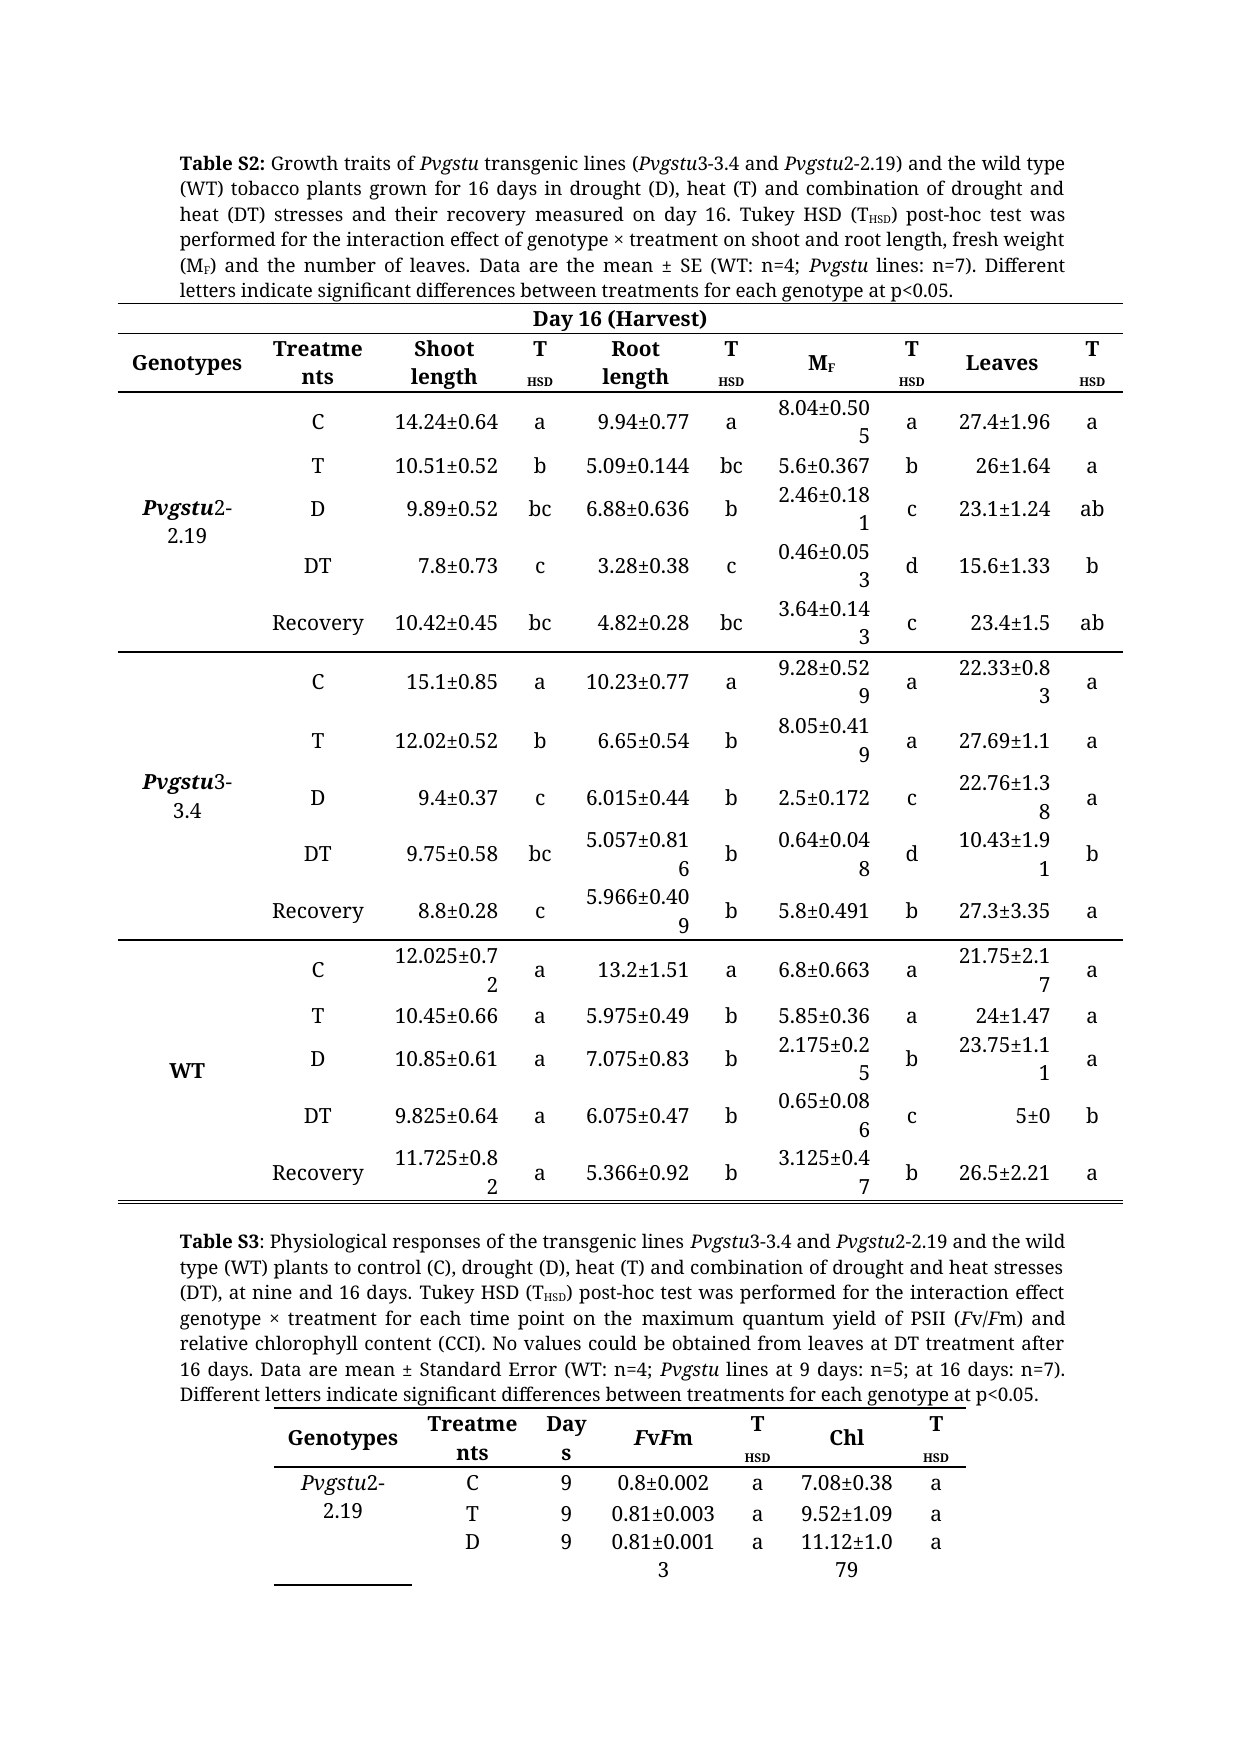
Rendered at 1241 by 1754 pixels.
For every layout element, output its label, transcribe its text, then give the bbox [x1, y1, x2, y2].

table_cell 7.8±0.73 [379, 537, 509, 594]
table_cell Leaves [942, 334, 1062, 391]
table_cell 9.89±0.52 [379, 480, 509, 537]
table_cell a [727, 1497, 788, 1527]
table_header THSD [727, 1409, 788, 1466]
table_cell 10.43±1.91 [942, 825, 1062, 882]
table_cell Pvgstu2-2.19 [274, 1468, 412, 1584]
table_cell a [1062, 1030, 1123, 1087]
table_cell THSD [509, 334, 570, 391]
table_cell 5±0 [942, 1087, 1062, 1143]
table_cell T [256, 710, 379, 768]
table_cell 11.725±0.82 [379, 1144, 509, 1200]
table_cell THSD [881, 334, 942, 391]
text Table S2: Growth traits of Pvgstu transgenic lines (Pvgstu3-3.4 and Pvgstu2-2.19) and the wild type (WT) tobacco plants grown for 16 days in drought (D), heat (T) and combination of drought and heat (DT) stresses and their recovery measured on day 16. Tukey HSD (THSD) post-hoc test was performed for the interaction effect of genotype × treatment on shoot and root length, fresh weight (MF) and the number of leaves. Data are the mean ± SE (WT: n=4; Pvgstu lines: n=7). Different letters indicate significant differences between treatments for each genotype at p<0.05. [179, 150, 1066, 303]
table_cell DT [256, 825, 379, 882]
table_cell a [1062, 653, 1123, 709]
table_cell b [509, 710, 570, 768]
table_cell c [881, 480, 942, 537]
table_cell C [256, 941, 379, 998]
table_cell 5.8±0.491 [762, 882, 881, 939]
table_cell a [1062, 1144, 1123, 1200]
table_cell a [1062, 882, 1123, 939]
table_cell a [881, 710, 942, 768]
table_cell 5.966±0.409 [570, 882, 701, 939]
table_cell 8.8±0.28 [379, 882, 509, 939]
table_cell b [701, 882, 762, 939]
table_cell 9 [533, 1527, 599, 1584]
table_cell d [881, 825, 942, 882]
table_cell a [1062, 710, 1123, 768]
table_cell 10.23±0.77 [570, 653, 701, 709]
table_cell D [256, 1030, 379, 1087]
table_cell T [256, 450, 379, 480]
table_cell b [881, 1144, 942, 1200]
table_cell DT [256, 537, 379, 594]
table_cell 5.366±0.92 [570, 1144, 701, 1200]
table_cell MF [762, 334, 881, 391]
table_cell c [881, 594, 942, 651]
table_cell a [906, 1497, 966, 1527]
table_header Genotypes [274, 1409, 412, 1466]
table_cell a [1062, 450, 1123, 480]
table_cell 22.33±0.83 [942, 653, 1062, 709]
table_cell c [509, 882, 570, 939]
table_cell 26.5±2.21 [942, 1144, 1062, 1200]
table_header THSD [906, 1409, 966, 1466]
table_cell a [509, 1144, 570, 1200]
table_cell 9.75±0.58 [379, 825, 509, 882]
table_cell 12.025±0.72 [379, 941, 509, 998]
table_cell 22.76±1.38 [942, 769, 1062, 825]
table_cell a [727, 1468, 788, 1497]
table_header FvFm [599, 1409, 727, 1466]
table_cell b [1062, 825, 1123, 882]
table_cell C [256, 393, 379, 449]
table_cell bc [509, 825, 570, 882]
table_cell C [256, 653, 379, 709]
table_cell b [701, 1087, 762, 1143]
table_header Day 16 (Harvest) [118, 304, 1123, 333]
table_cell b [881, 450, 942, 480]
table_cell a [727, 1527, 788, 1584]
table_cell a [509, 998, 570, 1030]
table_cell b [881, 882, 942, 939]
table_cell 26±1.64 [942, 450, 1062, 480]
table_cell 5.975±0.49 [570, 998, 701, 1030]
table_cell a [881, 941, 942, 998]
table_cell a [509, 393, 570, 449]
table_cell Recovery [256, 882, 379, 939]
table_cell d [881, 537, 942, 594]
table_cell Shoot length [379, 334, 509, 391]
table_cell Pvgstu2-2.19 [118, 393, 256, 651]
table_cell 5.057±0.816 [570, 825, 701, 882]
table_cell b [701, 710, 762, 768]
table_cell Pvgstu3-3.4 [118, 653, 256, 939]
table_cell 27.4±1.96 [942, 393, 1062, 449]
table_cell 10.45±0.66 [379, 998, 509, 1030]
table_cell b [701, 825, 762, 882]
table_cell 10.85±0.61 [379, 1030, 509, 1087]
table_cell 6.65±0.54 [570, 710, 701, 768]
table_cell WT [118, 941, 256, 1200]
table_cell c [881, 1087, 942, 1143]
table_cell b [701, 1030, 762, 1087]
table_cell ab [1062, 480, 1123, 537]
table_cell bc [701, 450, 762, 480]
table_cell 3.125±0.47 [762, 1144, 881, 1200]
table_cell c [881, 769, 942, 825]
table_cell bc [701, 594, 762, 651]
table_cell 9.52±1.09 [788, 1497, 906, 1527]
table_cell b [701, 998, 762, 1030]
table_cell 8.05±0.419 [762, 710, 881, 768]
table_cell 15.1±0.85 [379, 653, 509, 709]
table_cell 5.85±0.36 [762, 998, 881, 1030]
table_cell b [701, 1144, 762, 1200]
table_cell b [1062, 537, 1123, 594]
table_cell THSD [701, 334, 762, 391]
table_cell T [412, 1497, 533, 1527]
table_cell bc [509, 594, 570, 651]
table_cell a [881, 998, 942, 1030]
table_cell b [881, 1030, 942, 1087]
table_cell a [701, 941, 762, 998]
table_cell 14.24±0.64 [379, 393, 509, 449]
table_cell 12.02±0.52 [379, 710, 509, 768]
table_cell bc [509, 480, 570, 537]
table_cell 15.6±1.33 [942, 537, 1062, 594]
table_cell 2.175±0.25 [762, 1030, 881, 1087]
table_cell 11.12±1.079 [788, 1527, 906, 1584]
table_cell 0.8±0.002 [599, 1468, 727, 1497]
table_cell a [1062, 393, 1123, 449]
table_cell D [256, 480, 379, 537]
table_cell a [509, 941, 570, 998]
table_cell c [701, 537, 762, 594]
table_cell ab [1062, 594, 1123, 651]
table_cell a [509, 1087, 570, 1143]
table_cell 23.75±1.11 [942, 1030, 1062, 1087]
table_cell 6.015±0.44 [570, 769, 701, 825]
table_cell C [412, 1468, 533, 1497]
table_cell D [412, 1527, 533, 1584]
table_cell Genotypes [118, 334, 256, 391]
table_cell 23.1±1.24 [942, 480, 1062, 537]
table_cell 27.3±3.35 [942, 882, 1062, 939]
table_cell a [906, 1468, 966, 1497]
table_cell 5.09±0.144 [570, 450, 701, 480]
table_cell DT [256, 1087, 379, 1143]
table_cell 21.75±2.17 [942, 941, 1062, 998]
table_cell 24±1.47 [942, 998, 1062, 1030]
table_cell c [509, 769, 570, 825]
table_cell Root length [570, 334, 701, 391]
table_cell 0.64±0.048 [762, 825, 881, 882]
table_cell a [701, 393, 762, 449]
table_cell 6.075±0.47 [570, 1087, 701, 1143]
table_cell 13.2±1.51 [570, 941, 701, 998]
table_cell 27.69±1.1 [942, 710, 1062, 768]
table_cell a [509, 1030, 570, 1087]
table_cell D [256, 769, 379, 825]
table_cell 2.46±0.181 [762, 480, 881, 537]
table_cell a [881, 653, 942, 709]
table_cell Recovery [256, 1144, 379, 1200]
table_cell 7.075±0.83 [570, 1030, 701, 1087]
table_header Treatments [412, 1409, 533, 1466]
table_cell b [509, 450, 570, 480]
table_cell 10.51±0.52 [379, 450, 509, 480]
table_cell 7.08±0.38 [788, 1468, 906, 1497]
table_cell 2.5±0.172 [762, 769, 881, 825]
table_cell 9.825±0.64 [379, 1087, 509, 1143]
table_cell a [1062, 998, 1123, 1030]
table_cell 0.46±0.053 [762, 537, 881, 594]
table_cell 4.82±0.28 [570, 594, 701, 651]
table_cell a [906, 1527, 966, 1584]
table_cell 3.64±0.143 [762, 594, 881, 651]
table_header Days [533, 1409, 599, 1466]
table_cell THSD [1062, 334, 1123, 391]
table_cell Treatments [256, 334, 379, 391]
table_cell 9.94±0.77 [570, 393, 701, 449]
table_cell a [701, 653, 762, 709]
table_header Chl [788, 1409, 906, 1466]
table_cell 0.65±0.086 [762, 1087, 881, 1143]
table_cell 23.4±1.5 [942, 594, 1062, 651]
table_cell 9.28±0.529 [762, 653, 881, 709]
table_cell 9.4±0.37 [379, 769, 509, 825]
table_cell 10.42±0.45 [379, 594, 509, 651]
table_cell T [256, 998, 379, 1030]
table_cell 5.6±0.367 [762, 450, 881, 480]
table_cell a [509, 653, 570, 709]
table_cell 0.81±0.0013 [599, 1527, 727, 1584]
table_cell a [1062, 941, 1123, 998]
table_cell b [701, 480, 762, 537]
table_cell 9 [533, 1497, 599, 1527]
table_cell Recovery [256, 594, 379, 651]
table_cell a [1062, 769, 1123, 825]
table_cell 0.81±0.003 [599, 1497, 727, 1527]
table_cell c [509, 537, 570, 594]
text Table S3: Physiological responses of the transgenic lines Pvgstu3-3.4 and Pvgstu2-2.19 and the wild type (WT) plants to control (C), drought (D), heat (T) and combination of drought and heat stresses (DT), at nine and 16 days. Tukey HSD (THSD) post-hoc test was performed for the interaction effect genotype × treatment for each time point on the maximum quantum yield of PSII (Fv/Fm) and relative chlorophyll content (CCI). No values could be obtained from leaves at DT treatment after 16 days. Data are mean ± Standard Error (WT: n=4; Pvgstu lines at 9 days: n=5; at 16 days: n=7). Different letters indicate significant differences between treatments for each genotype at p<0.05. [179, 1228, 1066, 1407]
table_cell 6.8±0.663 [762, 941, 881, 998]
table_cell b [1062, 1087, 1123, 1143]
table_cell 8.04±0.505 [762, 393, 881, 449]
table_cell 9 [533, 1468, 599, 1497]
table_cell a [881, 393, 942, 449]
table_cell 6.88±0.636 [570, 480, 701, 537]
table_cell 3.28±0.38 [570, 537, 701, 594]
table_cell b [701, 769, 762, 825]
